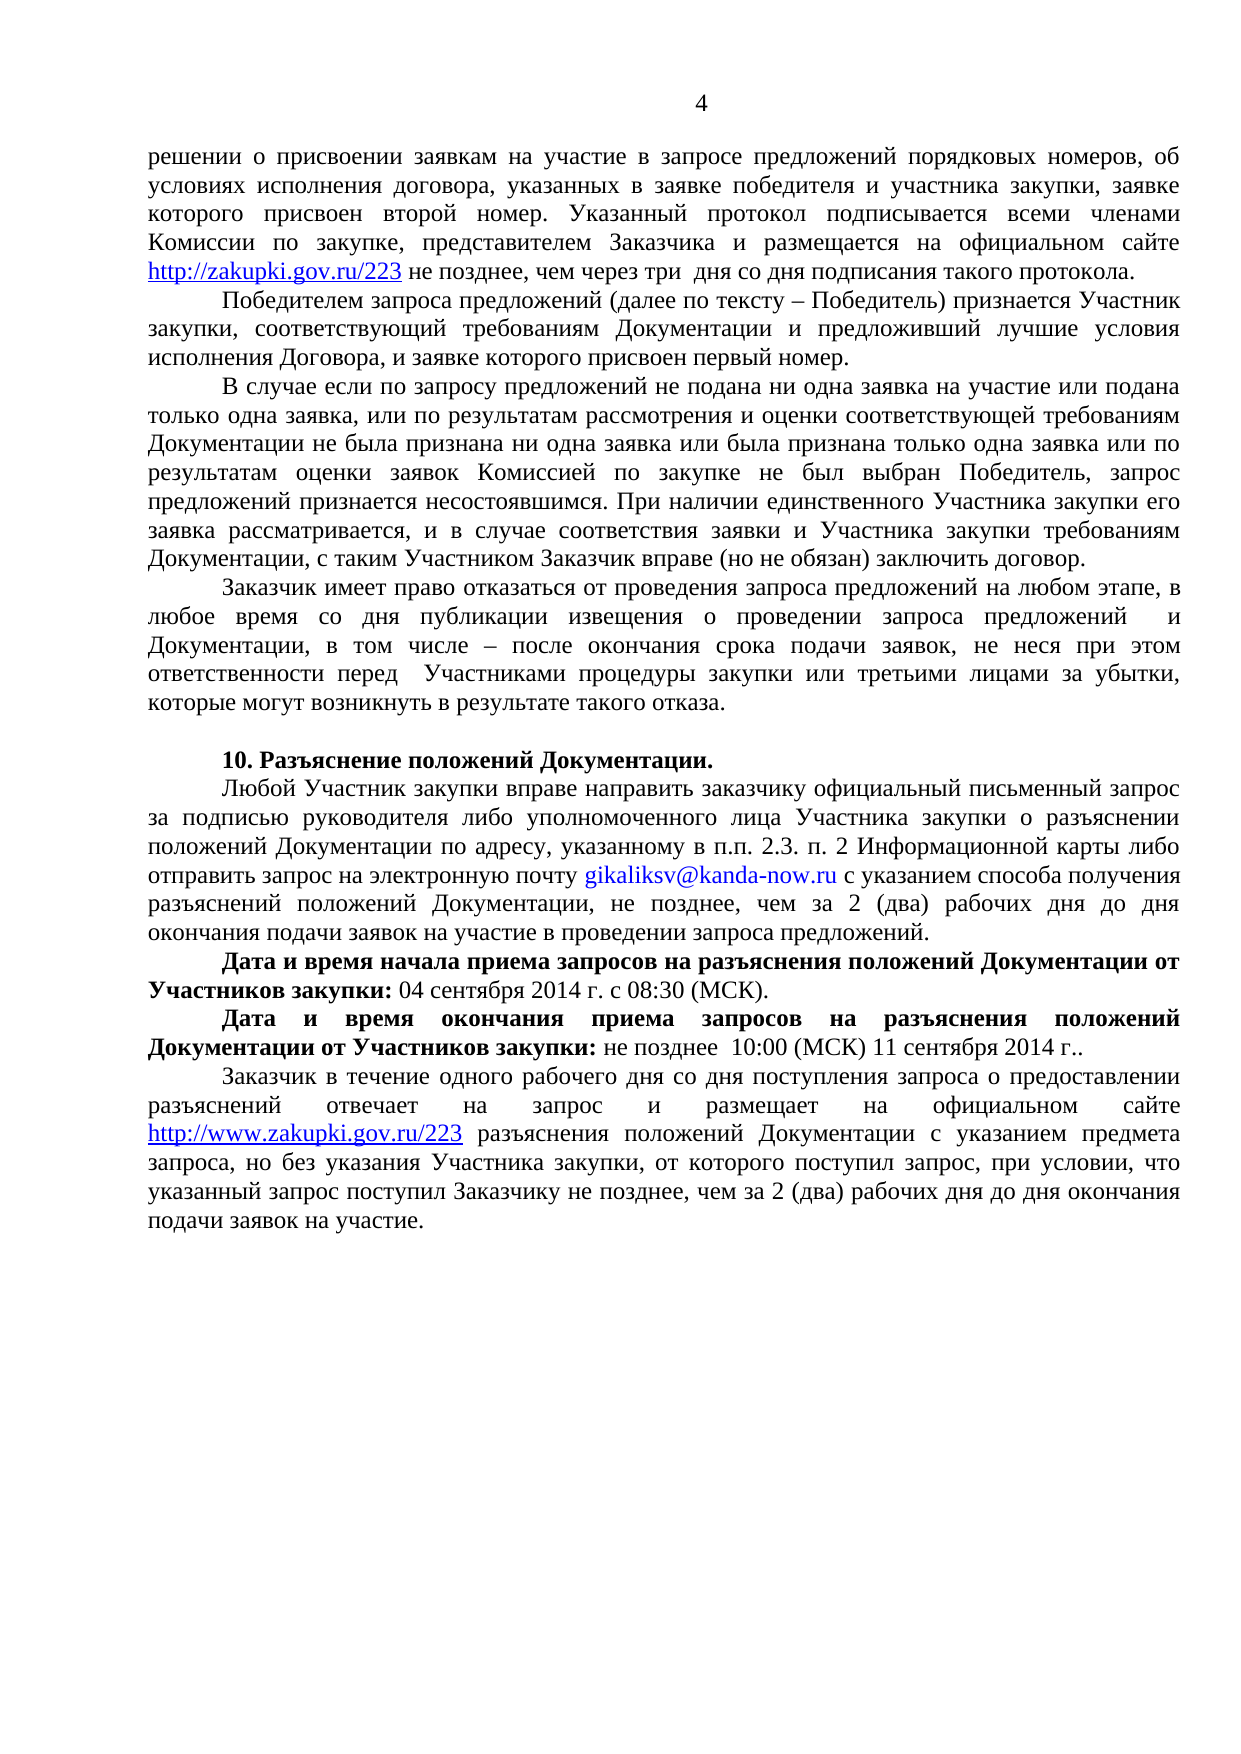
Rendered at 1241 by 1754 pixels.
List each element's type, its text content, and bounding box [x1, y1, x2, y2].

text Заказчик имеет право отказаться от проведения запроса предложений на любом этапе, в любое время со дня публикации извещения о проведении запроса предложений и Документации, в том числе – после окончания срока подачи заявок, не неся при этом ответственности перед Участниками процедуры закупки или третьими лицами за убытки, которые могут возникнуть в результате такого отказа. [148, 572, 1181, 716]
text Заказчик в течение одного рабочего дня со дня поступления запроса о предоставлении разъяснений отвечает на запрос и размещает на официальном сайте http://www.zakupki.gov.ru/223 разъяснения положений Документации с указанием предмета запроса, но без указания Участника закупки, от которого поступил запрос, при условии, что указанный запрос поступил Заказчику не позднее, чем за 2 (два) рабочих дня до дня окончания подачи заявок на участие. [148, 1061, 1181, 1233]
text Дата и время начала приема запросов на разъяснения положений Документации от Участников закупки: 04 сентября 2014 г. с 08:30 (МСК). [148, 946, 1181, 1003]
text 10. Разъяснение положений Документации. [148, 745, 1181, 773]
text Победителем запроса предложений (далее по тексту – Победитель) признается Участник закупки, соответствующий требованиям Документации и предложивший лучшие условия исполнения Договора, и заявке которого присвоен первый номер. [148, 285, 1181, 371]
text Любой Участник закупки вправе направить заказчику официальный письменный запрос за подписью руководителя либо уполномоченного лица Участника закупки о разъяснении положений Документации по адресу, указанному в п.п. 2.3. п. 2 Информационной карты либо отправить запрос на электронную почту gikaliksv@kanda-now.ru с указанием способа получения разъяснений положений Документации, не позднее, чем за 2 (два) рабочих дня до дня окончания подачи заявок на участие в проведении запроса предложений. [148, 773, 1181, 946]
text В случае если по запросу предложений не подана ни одна заявка на участие или подана только одна заявка, или по результатам рассмотрения и оценки соответствующей требованиям Документации не была признана ни одна заявка или была признана только одна заявка или по результатам оценки заявок Комиссией по закупке не был выбран Победитель, запрос предложений признается несостоявшимся. При наличии единственного Участника закупки его заявка рассматривается, и в случае соответствия заявки и Участника закупки требованиям Документации, с таким Участником Заказчик вправе (но не обязан) заключить договор. [148, 371, 1181, 572]
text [148, 141, 1181, 285]
text Дата и время окончания приема запросов на разъяснения положений Документации от Участников закупки: не позднее 10:00 (МСК) 11 сентября 2014 г.. [148, 1003, 1181, 1061]
